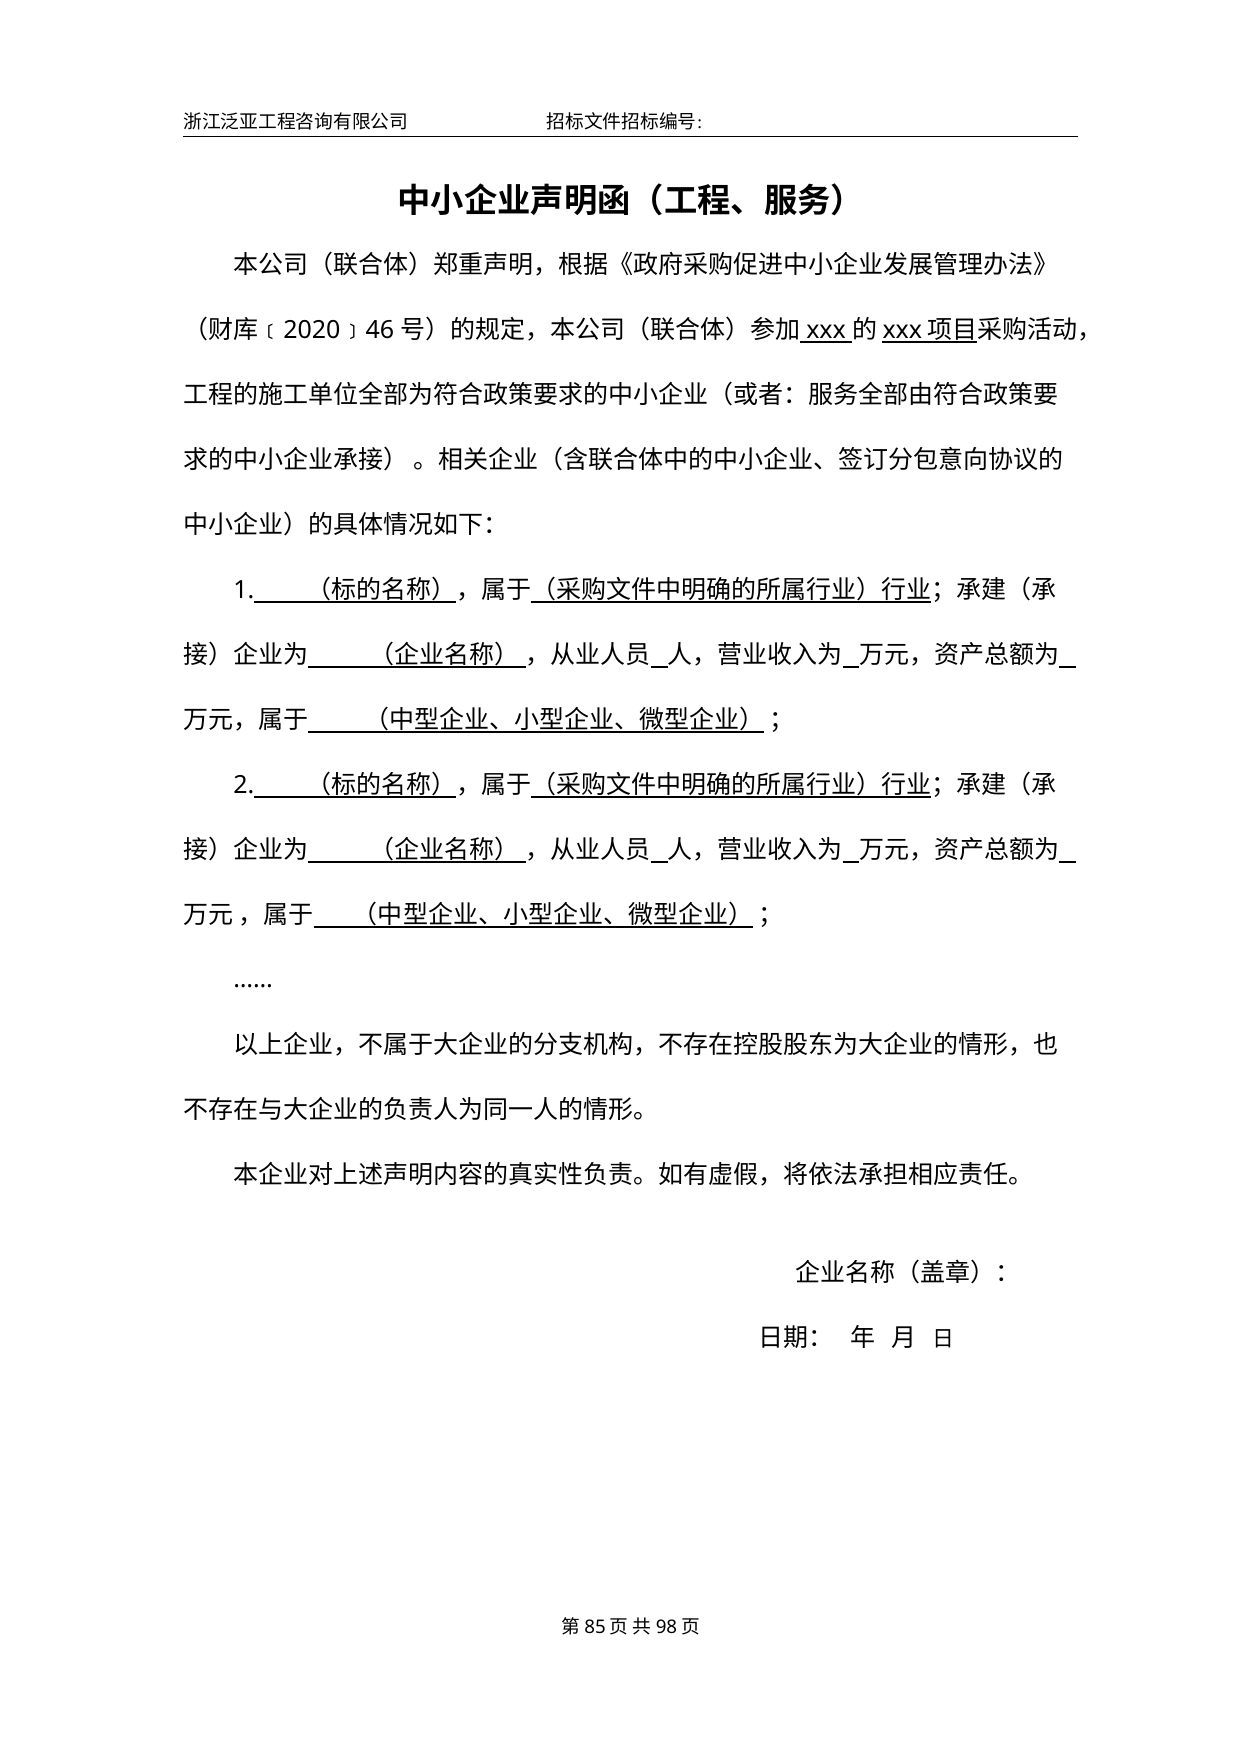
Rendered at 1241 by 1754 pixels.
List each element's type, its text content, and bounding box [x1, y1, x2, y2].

text 1. （标的名称），属于（采购文件中明确的所属行业）行业；承建（承接）企业为 （企业名称） ，从业人员 人，营业收入为 万元，资产总额为 万元，属于 （中型企业、小型企业、微型企业） ； [183, 556, 1078, 751]
text 企业名称（盖章）： [183, 1238, 1034, 1303]
text …… [183, 946, 1078, 1011]
text 2. （标的名称），属于（采购文件中明确的所属行业）行业；承建（承接）企业为 （企业名称） ，从业人员 人，营业收入为 万元，资产总额为 万元 ，属于 （中型企业、小型企业、微型企业） ； [183, 751, 1078, 946]
text 中小企业声明函（工程、服务） [183, 166, 1078, 231]
text 本公司（联合体）郑重声明，根据《政府采购促进中小企业发展管理办法》 （财库﹝2020﹞46 号）的规定，本公司（联合体）参加 xxx 的xxx项目采购活动，工程的施工单位全部为符合政策要求的中小企业（或者：服务全部由符合政策要求的中小企业承接） 。相关企业（含联合体中的中小企业、签订分包意向协议的中小企业）的具体情况如下： [183, 231, 1078, 556]
text 本企业对上述声明内容的真实性负责。如有虚假，将依法承担相应责任。 [183, 1141, 1078, 1206]
text 日期： 年 月 日 [183, 1303, 1034, 1368]
text 以上企业，不属于大企业的分支机构，不存在控股股东为大企业的情形，也不存在与大企业的负责人为同一人的情形。 [183, 1011, 1078, 1141]
